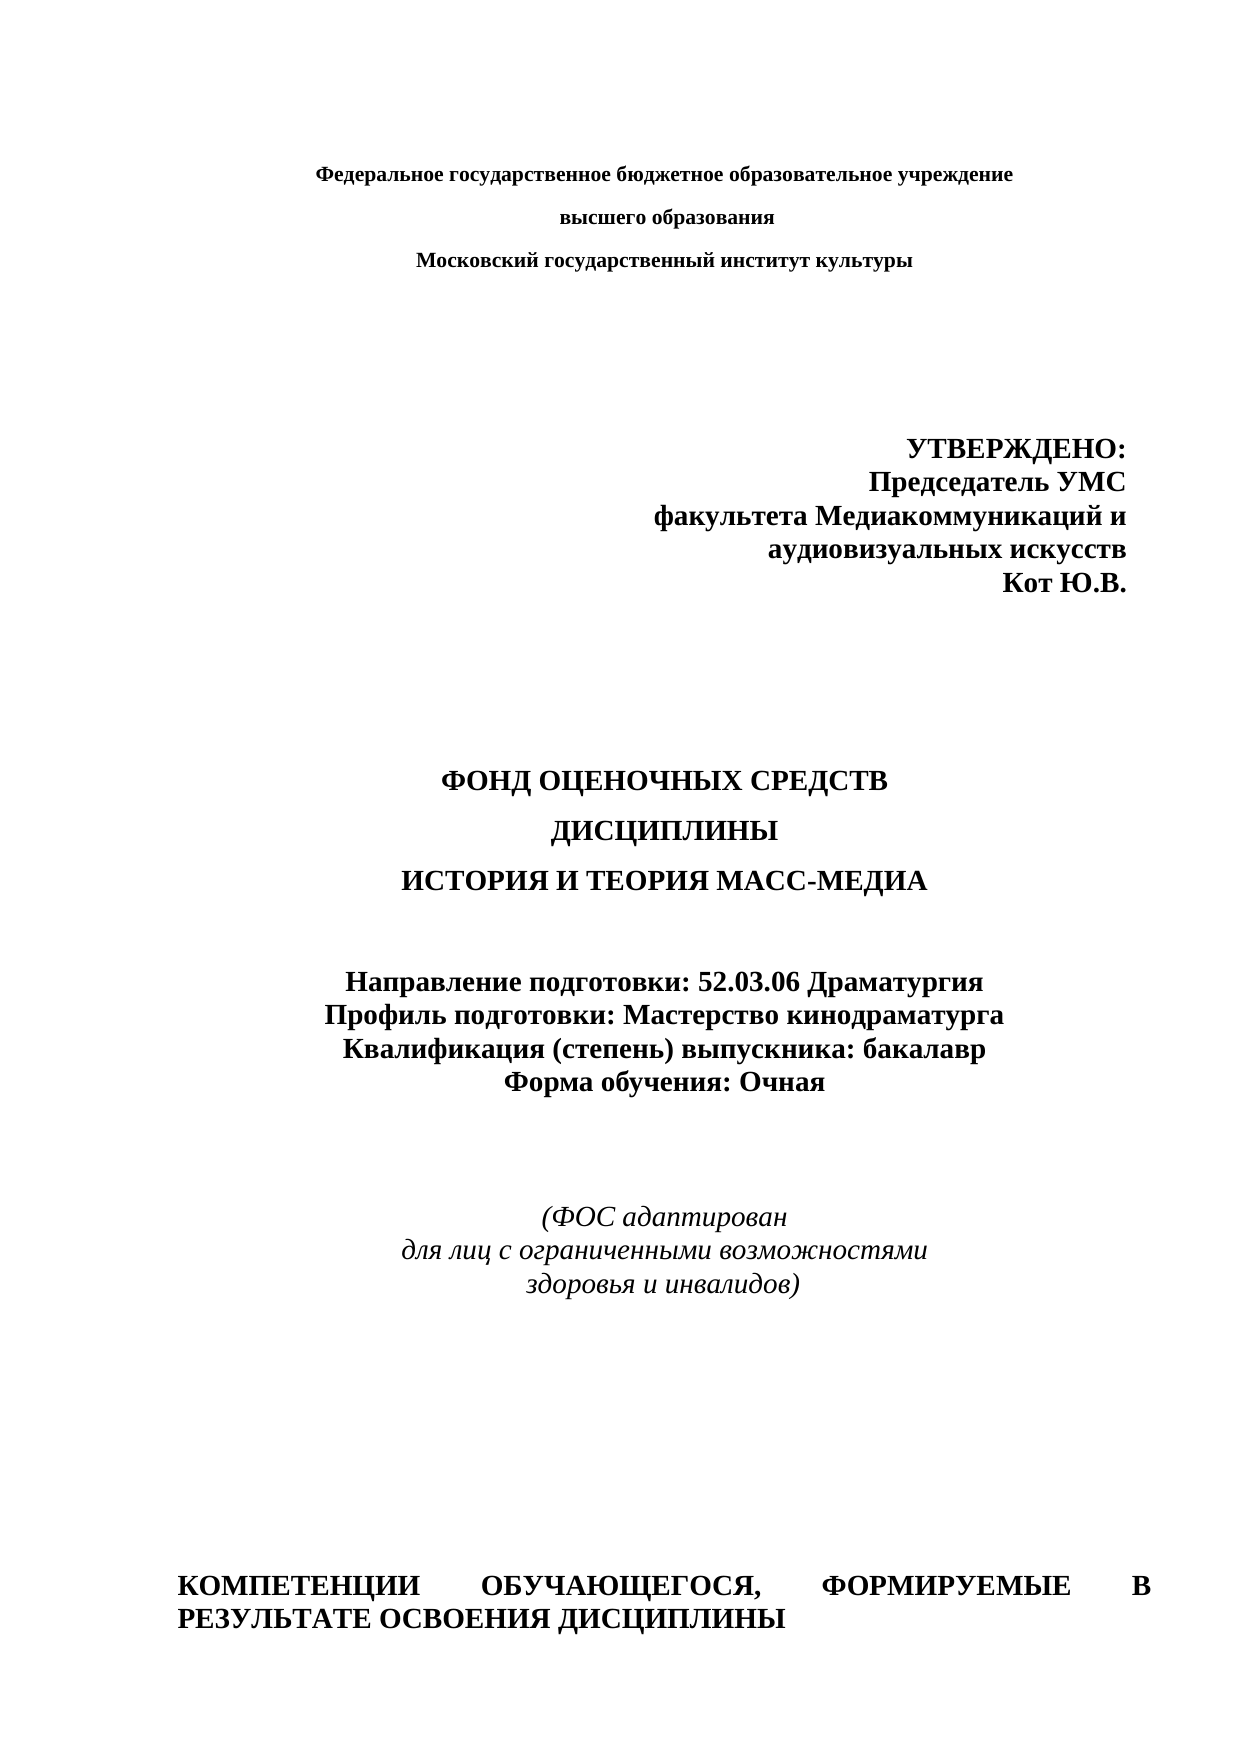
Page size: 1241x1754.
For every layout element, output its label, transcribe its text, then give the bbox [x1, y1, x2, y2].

text здоровья и инвалидов) [177, 1266, 1152, 1299]
text КОМПЕТЕНЦИИ ОБУЧАЮЩЕГОСЯ, ФОРМИРУЕМЫЕ В РЕЗУЛЬТАТЕ ОСВОЕНИЯ ДИСЦИПЛИНЫ [177, 1568, 1152, 1635]
text высшего образования [177, 204, 1152, 247]
text Форма обучения: Очная [177, 1064, 1152, 1098]
text ДИСЦИПЛИНЫ [177, 813, 1152, 846]
text ФОНД ОЦЕНОЧНЫХ СРЕДСТВ [177, 763, 581, 796]
text Московский государственный институт культуры [177, 247, 1152, 291]
text Квалификация (степень) выпускника: бакалавр [177, 1031, 1152, 1064]
text Направление подготовки: 52.03.06 Драматургия [177, 964, 1152, 997]
text Профиль подготовки: Мастерство кинодраматурга [177, 997, 1152, 1031]
text ИСТОРИЯ И ТЕОРИЯ МАСС-МЕДИА [177, 863, 1152, 897]
text Федеральное государственное бюджетное образовательное учреждение [177, 161, 1152, 204]
text для лиц с ограниченными возможностями [177, 1232, 1152, 1266]
text ФОНД ОЦЕНОЧНЫХ СРЕДСТВ [564, 763, 1152, 796]
text (ФОС адаптирован [177, 1199, 1152, 1232]
